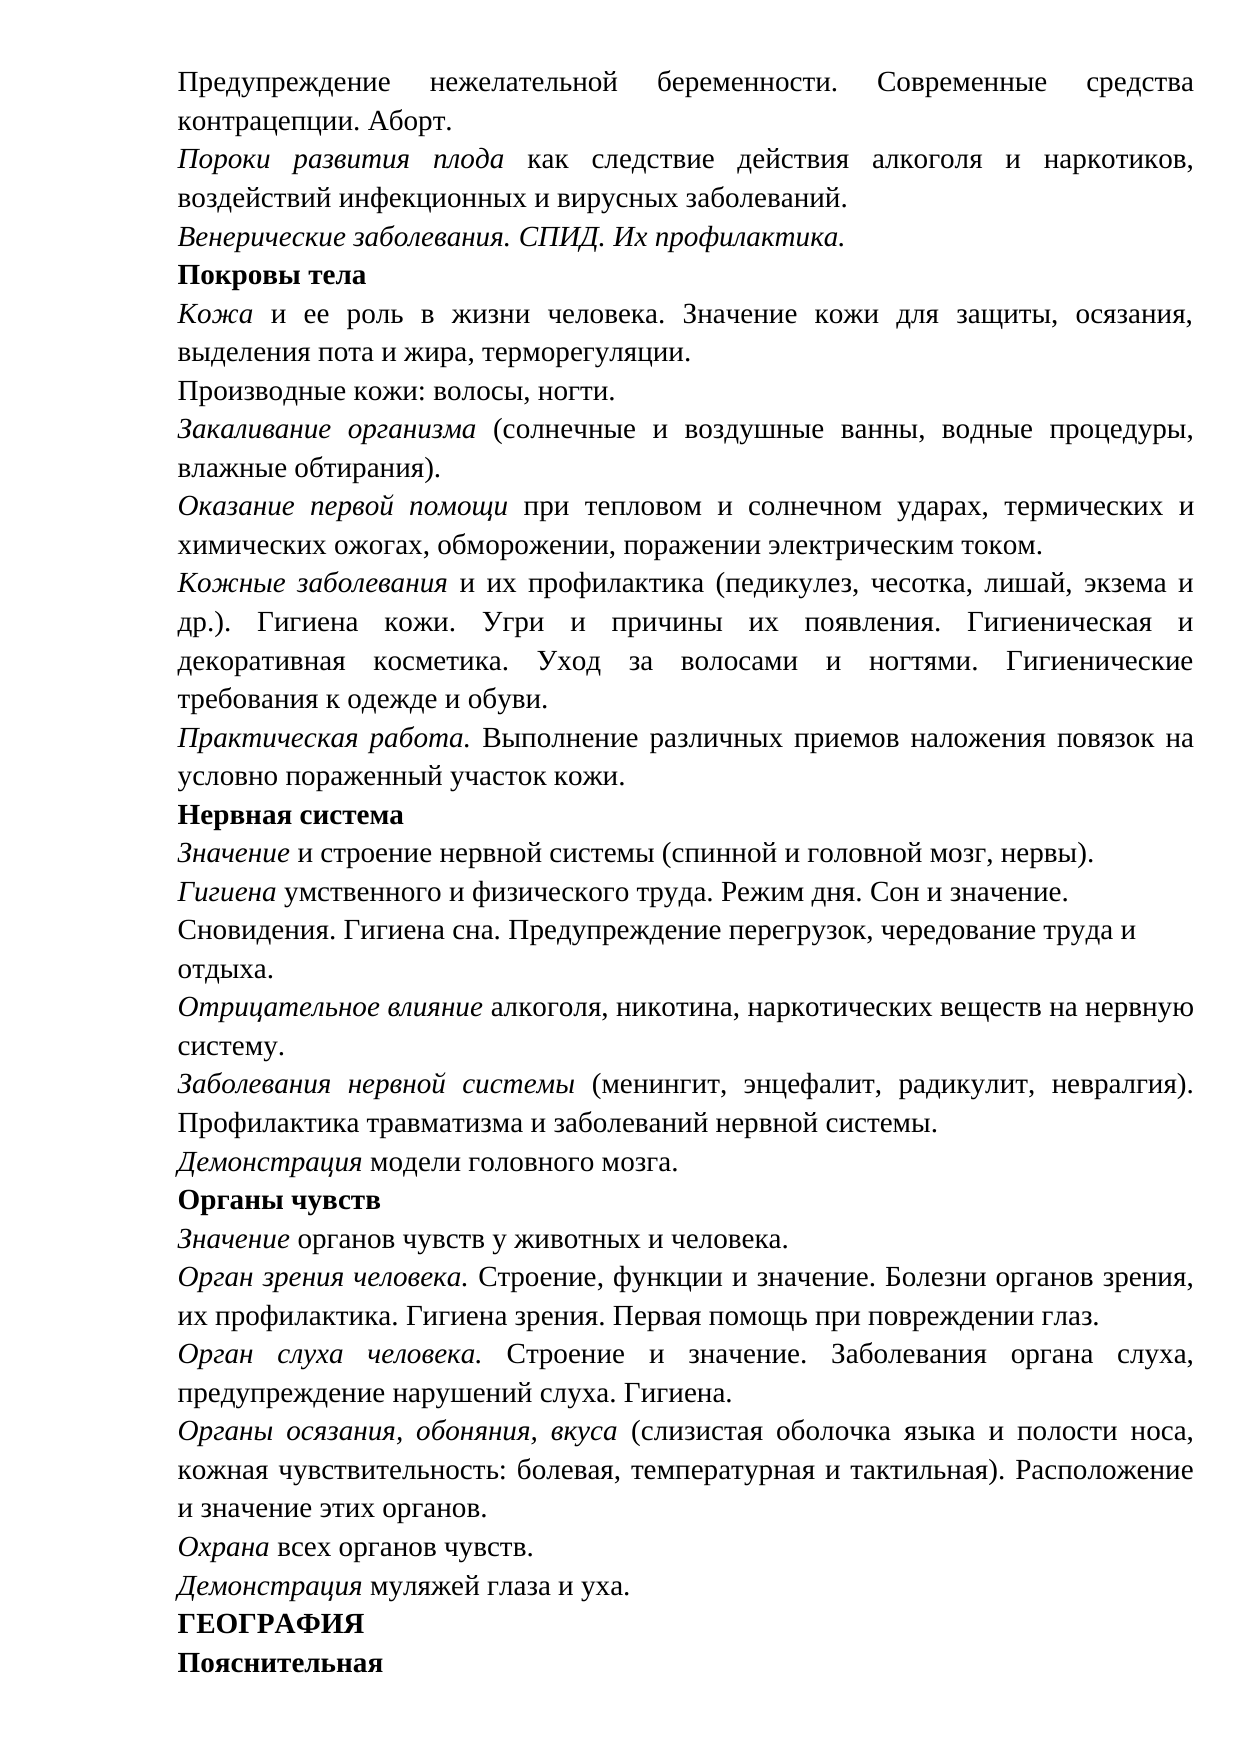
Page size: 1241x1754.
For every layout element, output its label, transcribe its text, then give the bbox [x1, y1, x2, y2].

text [177, 61, 1194, 138]
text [177, 1603, 488, 1680]
text Демонстрация муляжей глаза и уха. [177, 1564, 1194, 1603]
text Нервная система [177, 793, 1194, 832]
text Органы осязания, обоняния, вкуса (слизистая оболочка языка и полости носа, кожная чувствительность: болевая, температурная и тактильная). Расположение и значение этих органов. [177, 1410, 1194, 1526]
text Орган зрения человека. Строение, функции и значение. Болезни органов зрения, их профилактика. Гигиена зрения. Первая помощь при повреждении глаз. [177, 1256, 1194, 1333]
text Кожные заболевания и их профилактика (педикулез, чесотка, лишай, экзема и др.). Гигиена кожи. Угри и причины их появления. Гигиеническая и декоративная косметика. Уход за волосами и ногтями. Гигиенические требования к одежде и обуви. [177, 562, 1194, 716]
text Орган слуха человека. Строение и значение. Заболевания органа слуха, предупреждение нарушений слуха. Гигиена. [177, 1333, 1194, 1410]
text Органы чувств [177, 1179, 1194, 1217]
text Оказание первой помощи при тепловом и солнечном ударах, термических и химических ожогах, обморожении, поражении электрическим током. [177, 485, 1194, 562]
text Покровы тела [177, 254, 1194, 292]
text Кожа и ее роль в жизни человека. Значение кожи для защиты, осязания, выделения пота и жира, терморегуляции. [177, 292, 1194, 369]
text Венерические заболевания. СПИД. Их профилактика. [177, 215, 1194, 254]
text Отрицательное влияние алкоголя, никотина, наркотических веществ на нервную систему. [177, 986, 1194, 1063]
text Производные кожи: волосы, ногти. [177, 369, 1194, 408]
text Практическая работа. Выполнение различных приемов наложения повязок на условно пораженный участок кожи. [177, 716, 1194, 793]
text Значение и строение нервной системы (спинной и головной мозг, нервы). Гигиена умственного и физического труда. Режим дня. Сон и значение. Сновидения. Гигиена сна. Предупреждение перегрузок, чередование труда и отдыха. [177, 832, 1194, 986]
text Демонстрация модели головного мозга. [177, 1140, 1194, 1179]
text Значение органов чувств у животных и человека. [177, 1217, 1194, 1256]
text Пороки развития плода как следствие действия алкоголя и наркотиков, воздействий инфекционных и вирусных заболеваний. [177, 138, 1194, 215]
text Закаливание организма (солнечные и воздушные ванны, водные процедуры, влажные обтирания). [177, 408, 1194, 485]
text Охрана всех органов чувств. [177, 1526, 1194, 1564]
text Заболевания нервной системы (менингит, энцефалит, радикулит, невралгия). Профилактика травматизма и заболеваний нервной системы. [177, 1063, 1194, 1140]
